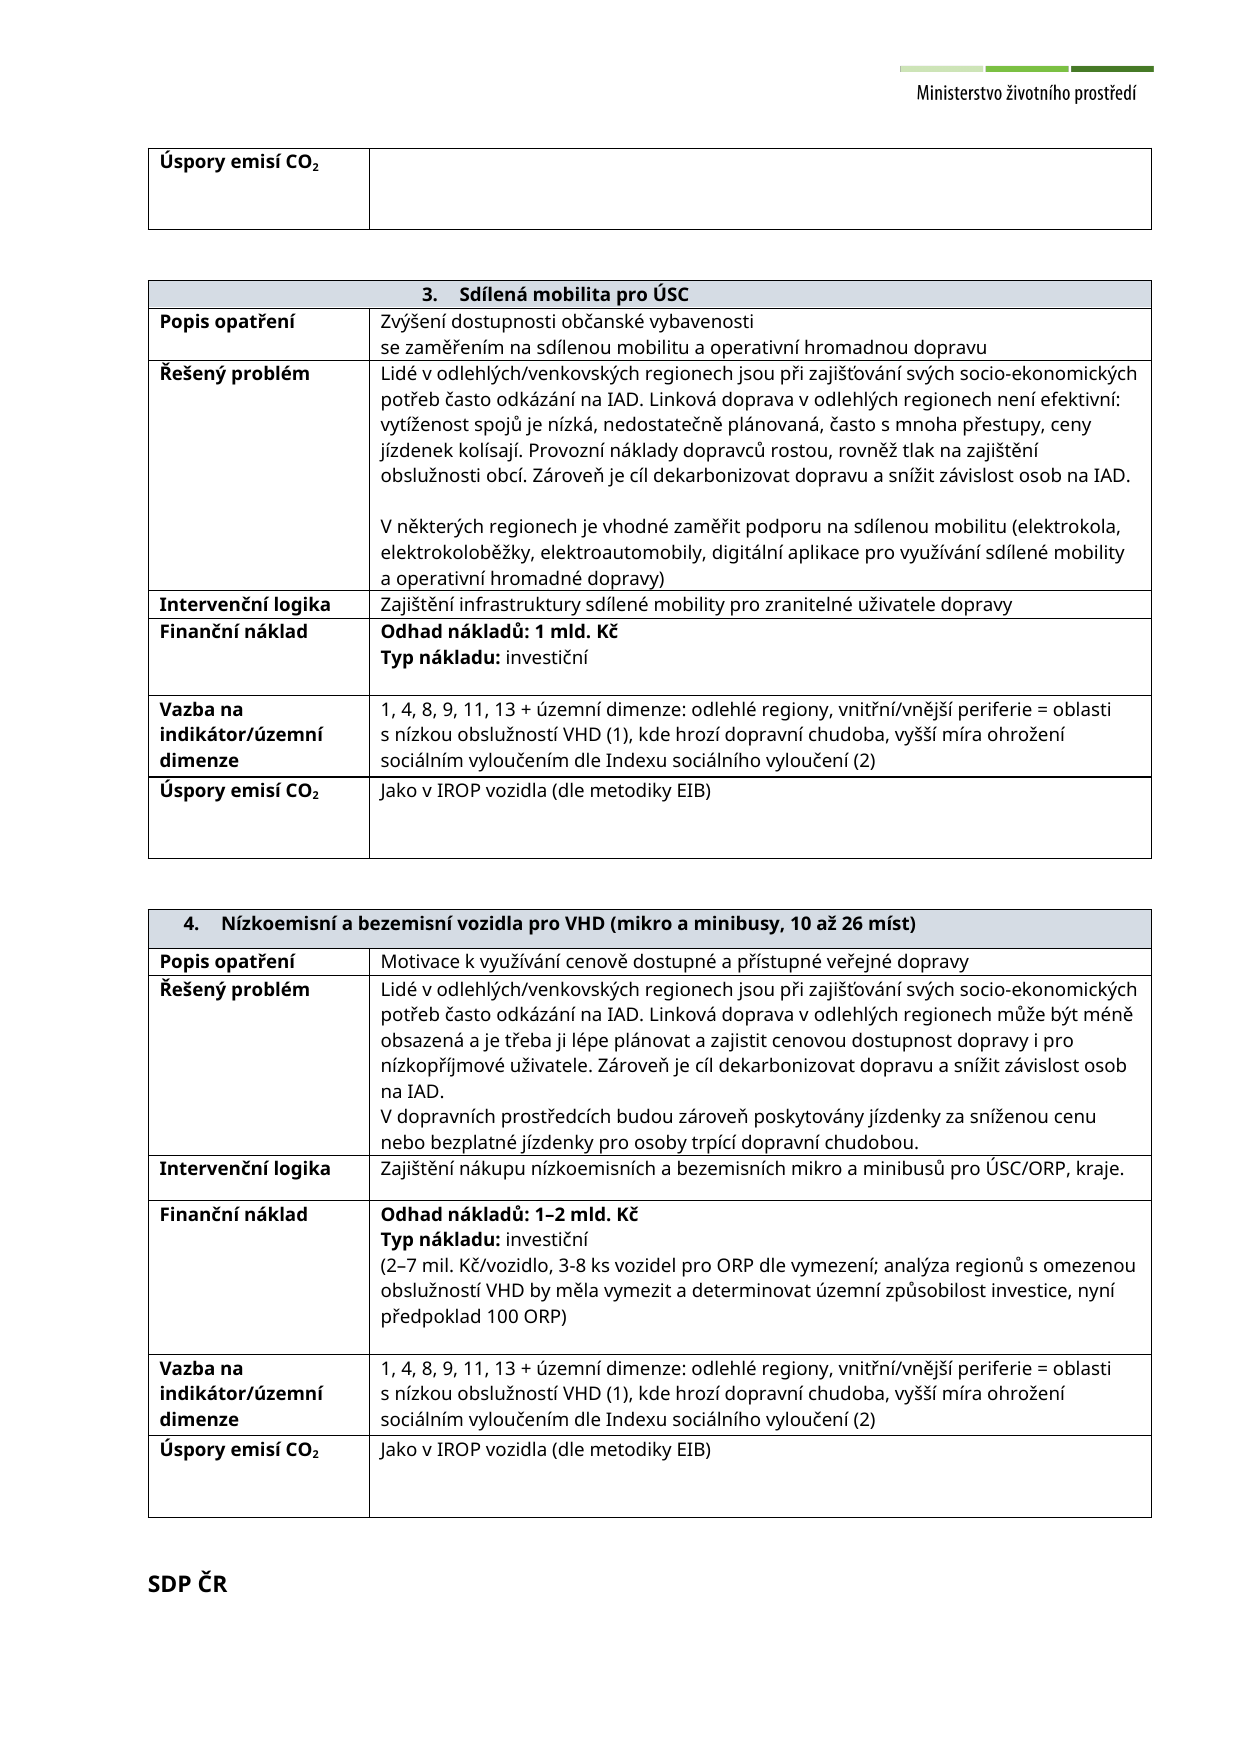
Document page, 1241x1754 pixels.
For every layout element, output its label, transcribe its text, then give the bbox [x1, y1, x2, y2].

table_cell [370, 149, 1151, 229]
table_cell Zajištění nákupu nízkoemisních a bezemisních mikro a minibusů pro ÚSC/ORP, kraje. [370, 1156, 1151, 1200]
table_cell Odhad nákladů: 1–2 mld. Kč Typ nákladu: investiční (2–7 mil. Kč/vozidlo, 3-8 ks vozidel pro ORP dle vymezení; analýza regionů s omezenou obslužností VHD by měla vymezit a determinovat územní způsobilost investice, nyní předpoklad 100 ORP) [370, 1201, 1151, 1354]
table_cell Finanční náklad [149, 1201, 369, 1354]
table_cell Popis opatření [149, 309, 369, 359]
table_cell 1, 4, 8, 9, 11, 13 + územní dimenze: odlehlé regiony, vnitřní/vnější periferie = oblasti s nízkou obslužností VHD (1), kde hrozí dopravní chudoba, vyšší míra ohrožení sociálním vyloučením dle Indexu sociálního vyloučení (2) [370, 1355, 1151, 1435]
table_cell Zvýšení dostupnosti občanské vybavenosti se zaměřením na sdílenou mobilitu a operativní hromadnou dopravu [370, 309, 1151, 359]
table_cell Řešený problém [149, 976, 369, 1154]
table_cell Úspory emisí CO2 [149, 778, 369, 858]
table_cell Řešený problém [149, 361, 369, 590]
table_cell Lidé v odlehlých/venkovských regionech jsou při zajišťování svých socio-ekonomických potřeb často odkázání na IAD. Linková doprava v odlehlých regionech není efektivní: vytíženost spojů je nízká, nedostatečně plánovaná, často s mnoha přestupy, ceny jízdenek kolísají. Provozní náklady dopravců rostou, rovněž tlak na zajištění obslužnosti obcí. Zároveň je cíl dekarbonizovat dopravu a snížit závislost osob na IAD. V některých regionech je vhodné zaměřit podporu na sdílenou mobilitu (elektrokola, elektrokoloběžky, elektroautomobily, digitální aplikace pro využívání sdílené mobility a operativní hromadné dopravy) [370, 361, 1151, 590]
table_cell 1, 4, 8, 9, 11, 13 + územní dimenze: odlehlé regiony, vnitřní/vnější periferie = oblasti s nízkou obslužností VHD (1), kde hrozí dopravní chudoba, vyšší míra ohrožení sociálním vyloučením dle Indexu sociálního vyloučení (2) [370, 696, 1151, 776]
table_cell Finanční náklad [149, 619, 369, 695]
table_cell Vazba na indikátor/územní dimenze [149, 696, 369, 776]
table_cell Lidé v odlehlých/venkovských regionech jsou při zajišťování svých socio-ekonomických potřeb často odkázání na IAD. Linková doprava v odlehlých regionech může být méně obsazená a je třeba ji lépe plánovat a zajistit cenovou dostupnost dopravy i pro nízkopříjmové uživatele. Zároveň je cíl dekarbonizovat dopravu a snížit závislost osob na IAD. V dopravních prostředcích budou zároveň poskytovány jízdenky za sníženou cenu nebo bezplatné jízdenky pro osoby trpící dopravní chudobou. [370, 976, 1151, 1154]
table_header Nízkoemisní a bezemisní vozidla pro VHD (mikro a minibusy, 10 až 26 míst) [149, 910, 1151, 948]
table_cell Intervenční logika [149, 1156, 369, 1200]
table_cell Zajištění infrastruktury sdílené mobility pro zranitelné uživatele dopravy [370, 591, 1151, 617]
table_header Sdílená mobilita pro ÚSC [149, 281, 1151, 307]
table_cell Jako v IROP vozidla (dle metodiky EIB) [370, 1436, 1151, 1517]
table_cell Odhad nákladů: 1 mld. Kč Typ nákladu: investiční [370, 619, 1151, 695]
table_cell Vazba na indikátor/územní dimenze [149, 1355, 369, 1435]
table_cell Jako v IROP vozidla (dle metodiky EIB) [370, 778, 1151, 858]
table_cell Úspory emisí CO2 [149, 149, 369, 229]
table_cell Intervenční logika [149, 591, 369, 617]
table_cell Úspory emisí CO2 [149, 1436, 369, 1517]
table_cell Popis opatření [149, 949, 369, 975]
text SDP ČR [148, 1568, 1093, 1599]
table_cell Motivace k využívání cenově dostupné a přístupné veřejné dopravy [370, 949, 1151, 975]
